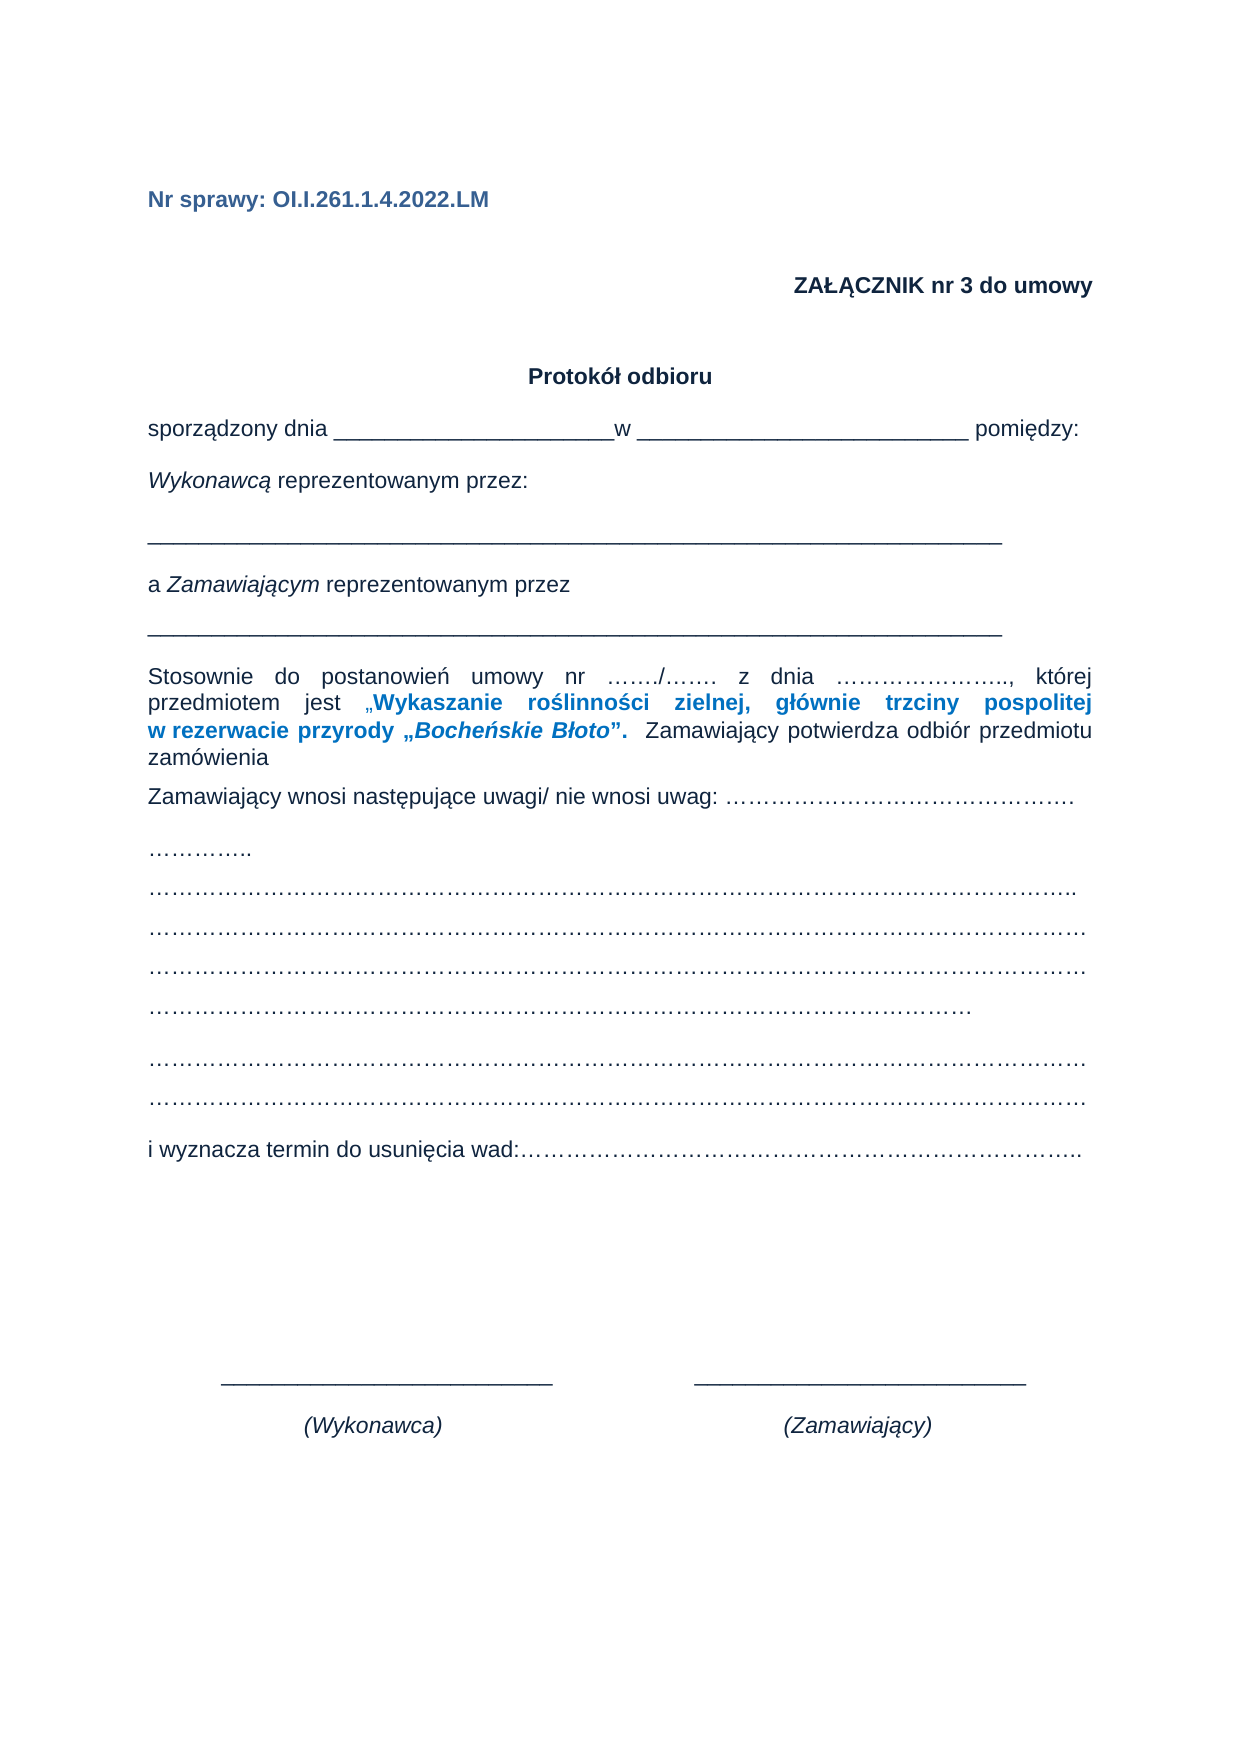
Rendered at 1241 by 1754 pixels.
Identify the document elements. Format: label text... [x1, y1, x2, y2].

text Protokół odbioru [148, 363, 1093, 389]
text Nr sprawy: OI.I.261.1.4.2022.LM [148, 186, 1093, 212]
text ………………………………………………………………………………………………………………………………………………………………………………………………………………………… [148, 1045, 1093, 1111]
table_cell (Wykonawca) [203, 1399, 683, 1451]
text sporządzony dnia ______________________w __________________________ pomiędzy: [148, 415, 1093, 442]
text Zamawiający wnosi następujące uwagi/ nie wnosi uwag: ………………………………………. [148, 783, 1093, 809]
text Stosownie do postanowień umowy nr ……./……. z dnia ………………….., której przedmiotem jest „Wykaszanie roślinności zielnej, głównie trzciny pospolitej w rezerwacie przyrody „Bocheńskie Błoto”. Zamawiający potwierdza odbiór przedmiotu zamówienia [148, 663, 1093, 770]
text …………..…………………………………………………………………………………………………………..………………………………………………………………………………………………………………………………………………………………………………………………………………………………………………………………………………………………………………………… [148, 835, 1093, 1019]
subtitle ZAŁĄCZNIK nr 3 do umowy [148, 272, 1093, 299]
text ___________________________________________________________________ [148, 519, 1093, 546]
table_header __________________________ [203, 1348, 683, 1399]
table_cell (Zamawiający) [683, 1399, 1093, 1451]
text a Zamawiającym reprezentowanym przez ___________________________________________________________________ [148, 571, 1093, 637]
text Wykonawcą reprezentowanym przez: [148, 467, 1093, 493]
text i wyznacza termin do usunięcia wad:……………………………………………………………….. [148, 1136, 1093, 1163]
table_header __________________________ [683, 1348, 1093, 1399]
